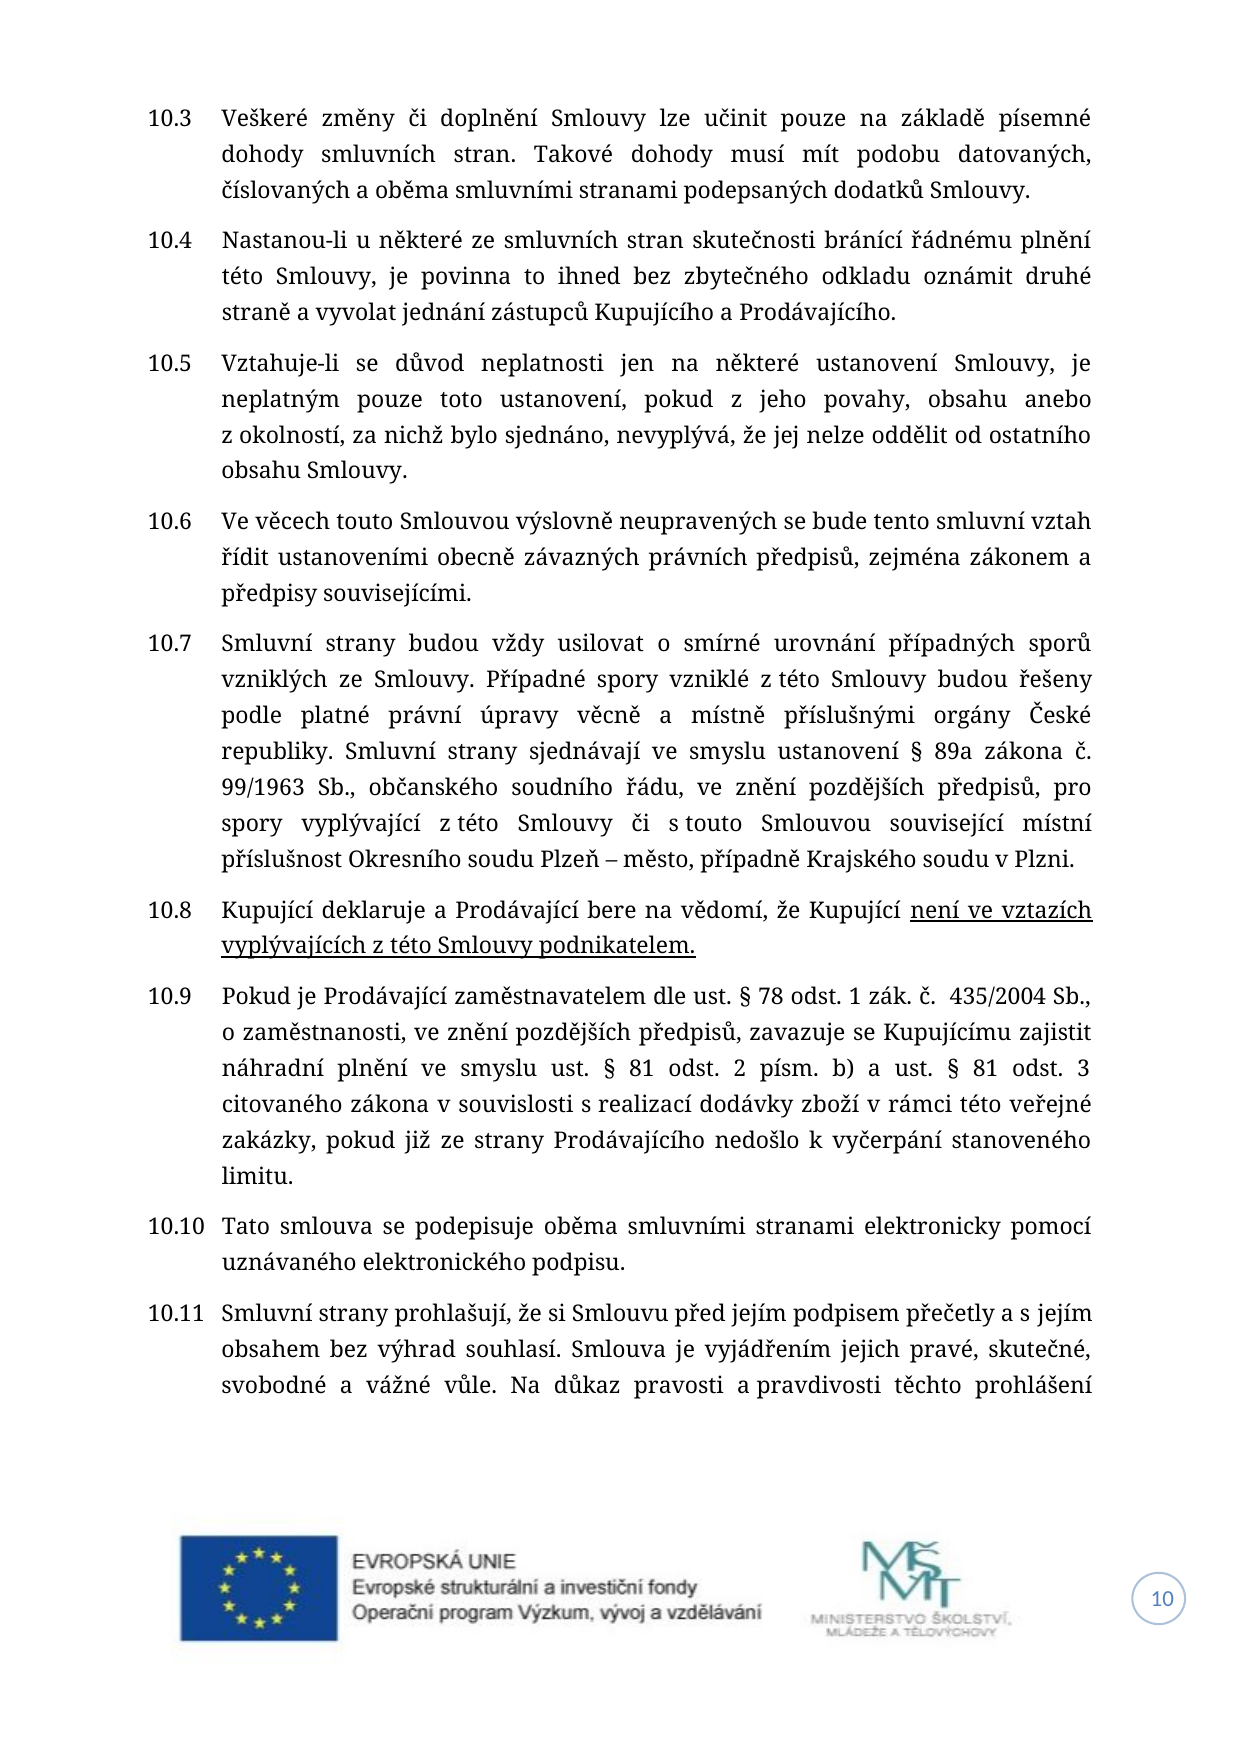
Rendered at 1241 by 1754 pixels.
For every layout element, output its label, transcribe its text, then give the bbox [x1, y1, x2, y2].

text 10.8 Kupující deklaruje a Prodávající bere na vědomí, že Kupující není ve vztazích vyplývajících z této Smlouvy podnikatelem. [148, 893, 1092, 961]
text 10.9 Pokud je Prodávající zaměstnavatelem dle ust. § 78 odst. 1 zák. č. 435/2004 Sb., o zaměstnanosti, ve znění pozdějších předpisů, zavazuje se Kupujícímu zajistit náhradní plnění ve smyslu ust. § 81 odst. 2 písm. b) a ust. § 81 odst. 3 citovaného zákona v souvislosti s realizací dodávky zboží v rámci této veřejné zakázky, pokud již ze strany Prodávajícího nedošlo k vyčerpání stanoveného limitu. [148, 980, 1092, 1191]
text 10.10 Tato smlouva se podepisuje oběma smluvními stranami elektronicky pomocí uznávaného elektronického podpisu. [148, 1210, 1092, 1277]
picture [147, 1491, 1093, 1675]
text 10.4 Nastanou-li u některé ze smluvních stran skutečnosti bránící řádnému plnění této Smlouvy, je povinna to ihned bez zbytečného odkladu oznámit druhé straně a vyvolat jednání zástupců Kupujícího a Prodávajícího. [148, 224, 1092, 327]
text 10.3 Veškeré změny či doplnění Smlouvy lze učinit pouze na základě písemné dohody smluvních stran. Takové dohody musí mít podobu datovaných, číslovaných a oběma smluvními stranami podepsaných dodatků Smlouvy. [148, 102, 1092, 205]
text 10.6 Ve věcech touto Smlouvou výslovně neupravených se bude tento smluvní vztah řídit ustanoveními obecně závazných právních předpisů, zejména zákonem a předpisy souvisejícími. [148, 505, 1092, 608]
text 10.5 Vztahuje-li se důvod neplatnosti jen na některé ustanovení Smlouvy, je neplatným pouze toto ustanovení, pokud z jeho povahy, obsahu anebo z okolností, za nichž bylo sjednáno, nevyplývá, že jej nelze oddělit od ostatního obsahu Smlouvy. [148, 347, 1092, 486]
text 10.7 Smluvní strany budou vždy usilovat o smírné urovnání případných sporů vzniklých ze Smlouvy. Případné spory vzniklé z této Smlouvy budou řešeny podle platné právní úpravy věcně a místně příslušnými orgány České republiky. Smluvní strany sjednávají ve smyslu ustanovení § 89a zákona č. 99/1963 Sb., občanského soudního řádu, ve znění pozdějších předpisů, pro spory vyplývající z této Smlouvy či s touto Smlouvou související místní příslušnost Okresního soudu Plzeň – město, případně Krajského soudu v Plzni. [148, 627, 1092, 874]
